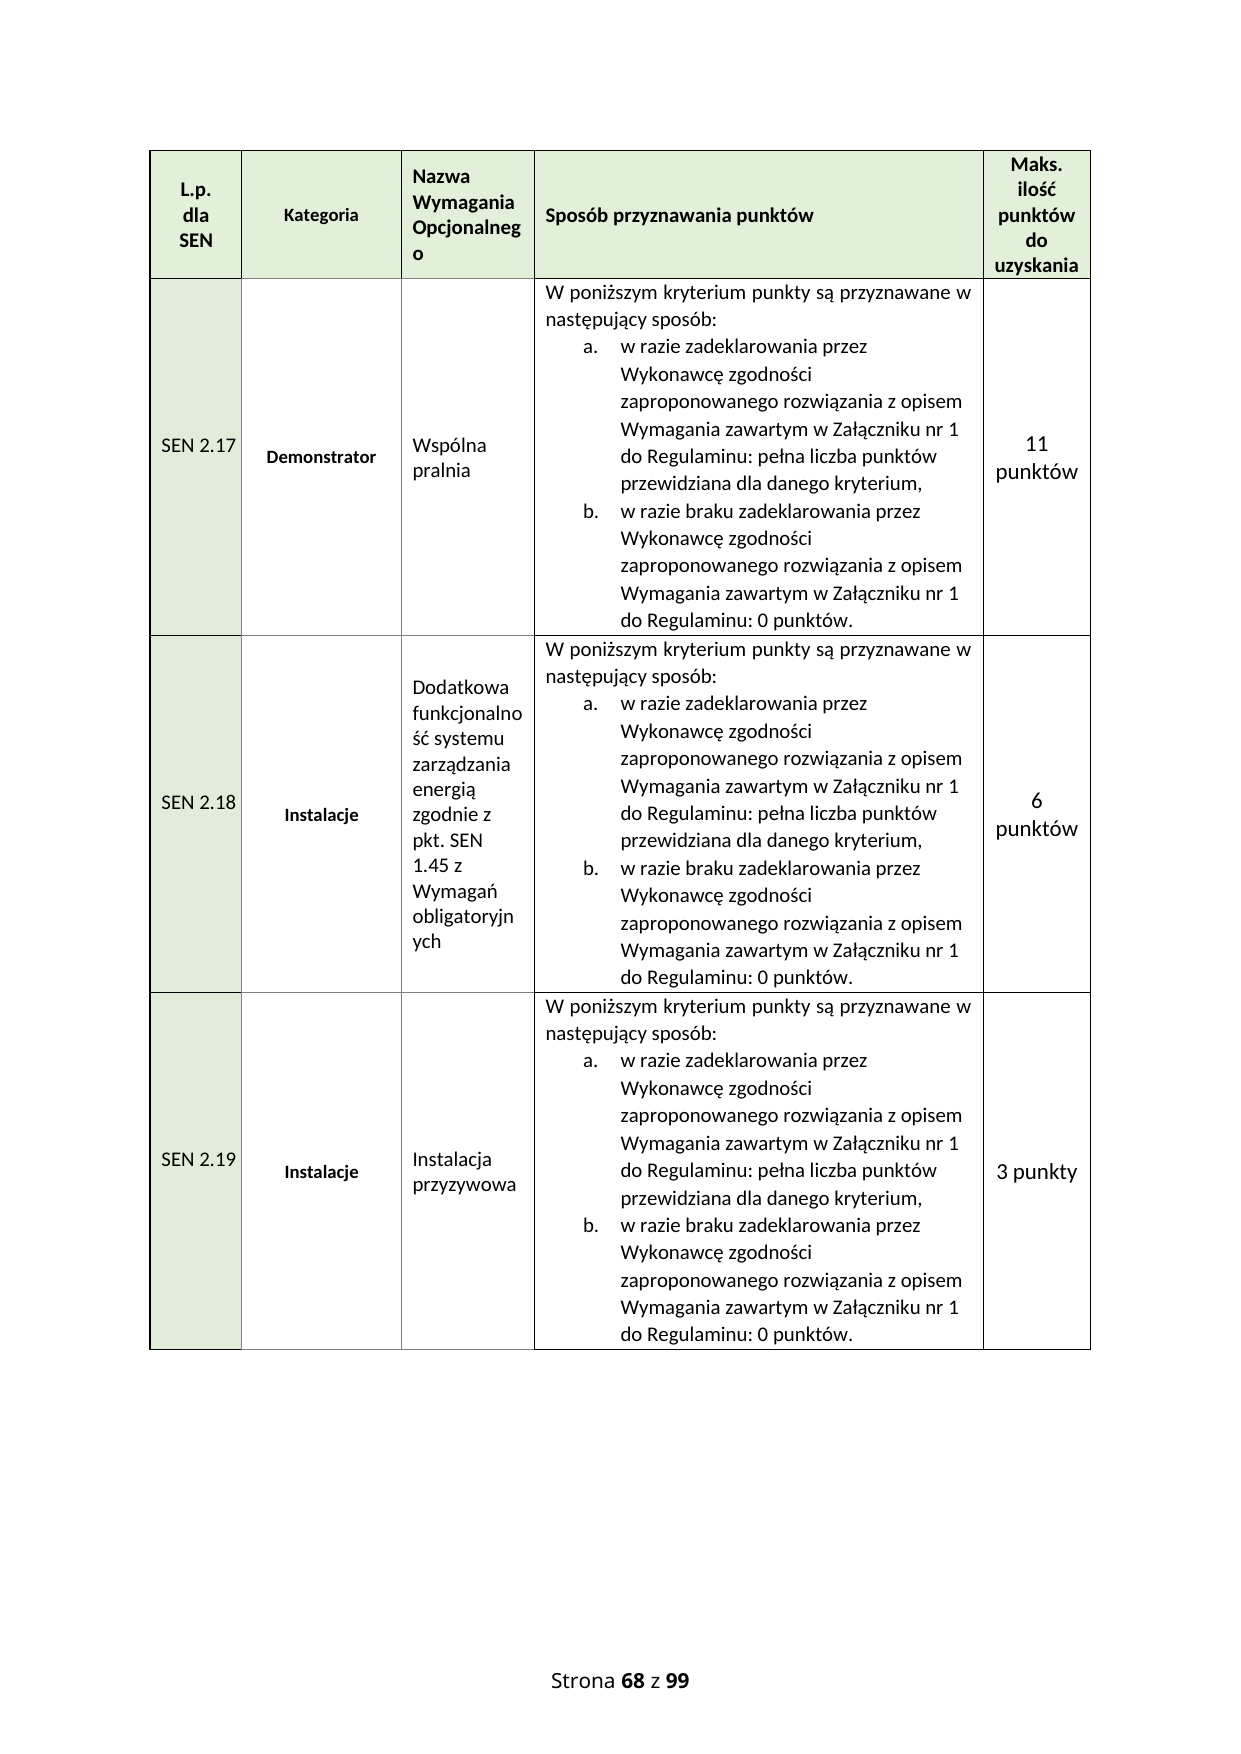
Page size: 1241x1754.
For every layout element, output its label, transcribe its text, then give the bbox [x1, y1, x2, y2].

table_cell Demonstrator [242, 279, 401, 635]
table_header Nazwa Wymagania Opcjonalnego [402, 151, 534, 278]
table_cell 3 punkty [984, 993, 1090, 1349]
table_cell [151, 636, 241, 992]
table_cell Instalacje [242, 993, 401, 1349]
table_cell Dodatkowa funkcjonalność systemu zarządzania energią zgodnie z pkt. SEN 1.45 z Wymagań obligatoryjnych [402, 636, 534, 992]
table_cell Instalacja przyzywowa [402, 993, 534, 1349]
table_cell Wspólna pralnia [402, 279, 534, 635]
table_header Sposób przyznawania punktów [535, 151, 983, 278]
table_cell 11 punktów [984, 279, 1090, 635]
table_header L.p. dla SEN [151, 151, 241, 278]
table_cell 6 punktów [984, 636, 1090, 992]
table_cell [151, 993, 241, 1349]
table_header Maks. ilość punktów do uzyskania [984, 151, 1090, 278]
table_cell Instalacje [242, 636, 401, 992]
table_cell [535, 279, 983, 635]
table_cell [535, 993, 983, 1349]
table_cell [151, 279, 241, 635]
table_header Kategoria [242, 151, 401, 278]
